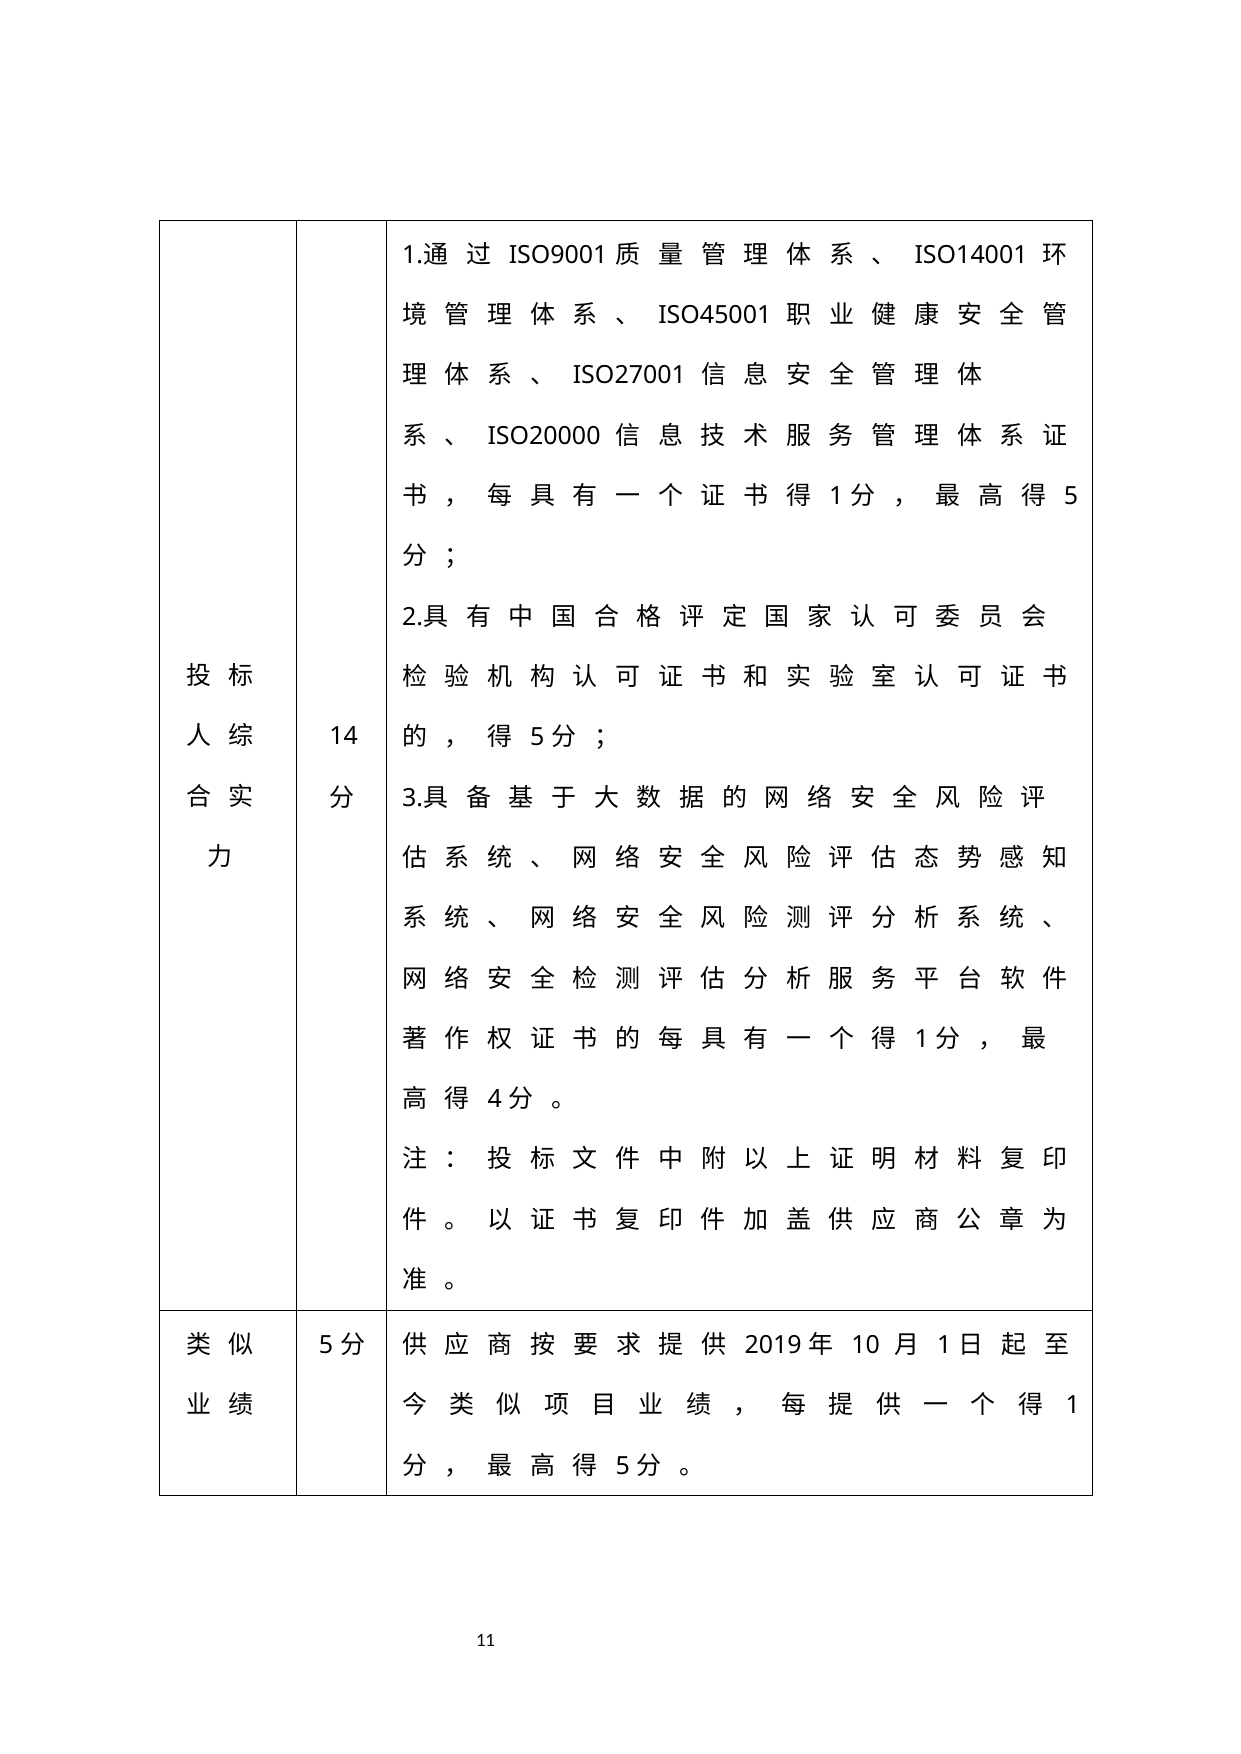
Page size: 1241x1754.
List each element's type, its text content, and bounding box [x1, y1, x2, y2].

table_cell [387, 1311, 1092, 1495]
table_cell 5分 [297, 1311, 386, 1495]
table_cell 类似业绩 [160, 1311, 296, 1495]
table_cell 投标人综合实力 [160, 221, 296, 1310]
table_cell 14分 [297, 221, 386, 1310]
table_cell 1.通过ISO9001质量管理体系、ISO14001环境管理体系、ISO45001职业健康安全管理体系、ISO27001信息安全管理体系、ISO20000信息技术服务管理体系证书，每具有一个证书得1分，最高得5分； 2.具有中国合格评定国家认可委员会检验机构认可证书和实验室认可证书的，得5分； 3.具备基于大数据的网络安全风险评估系统、网络安全风险评估态势感知系统、网络安全风险测评分析系统、网络安全检测评估分析服务平台软件著作权证书的每具有一个得1分，最高得4分。 注：投标文件中附以上证明材料复印件。以证书复印件加盖供应商公章为准。 [387, 221, 1092, 1310]
